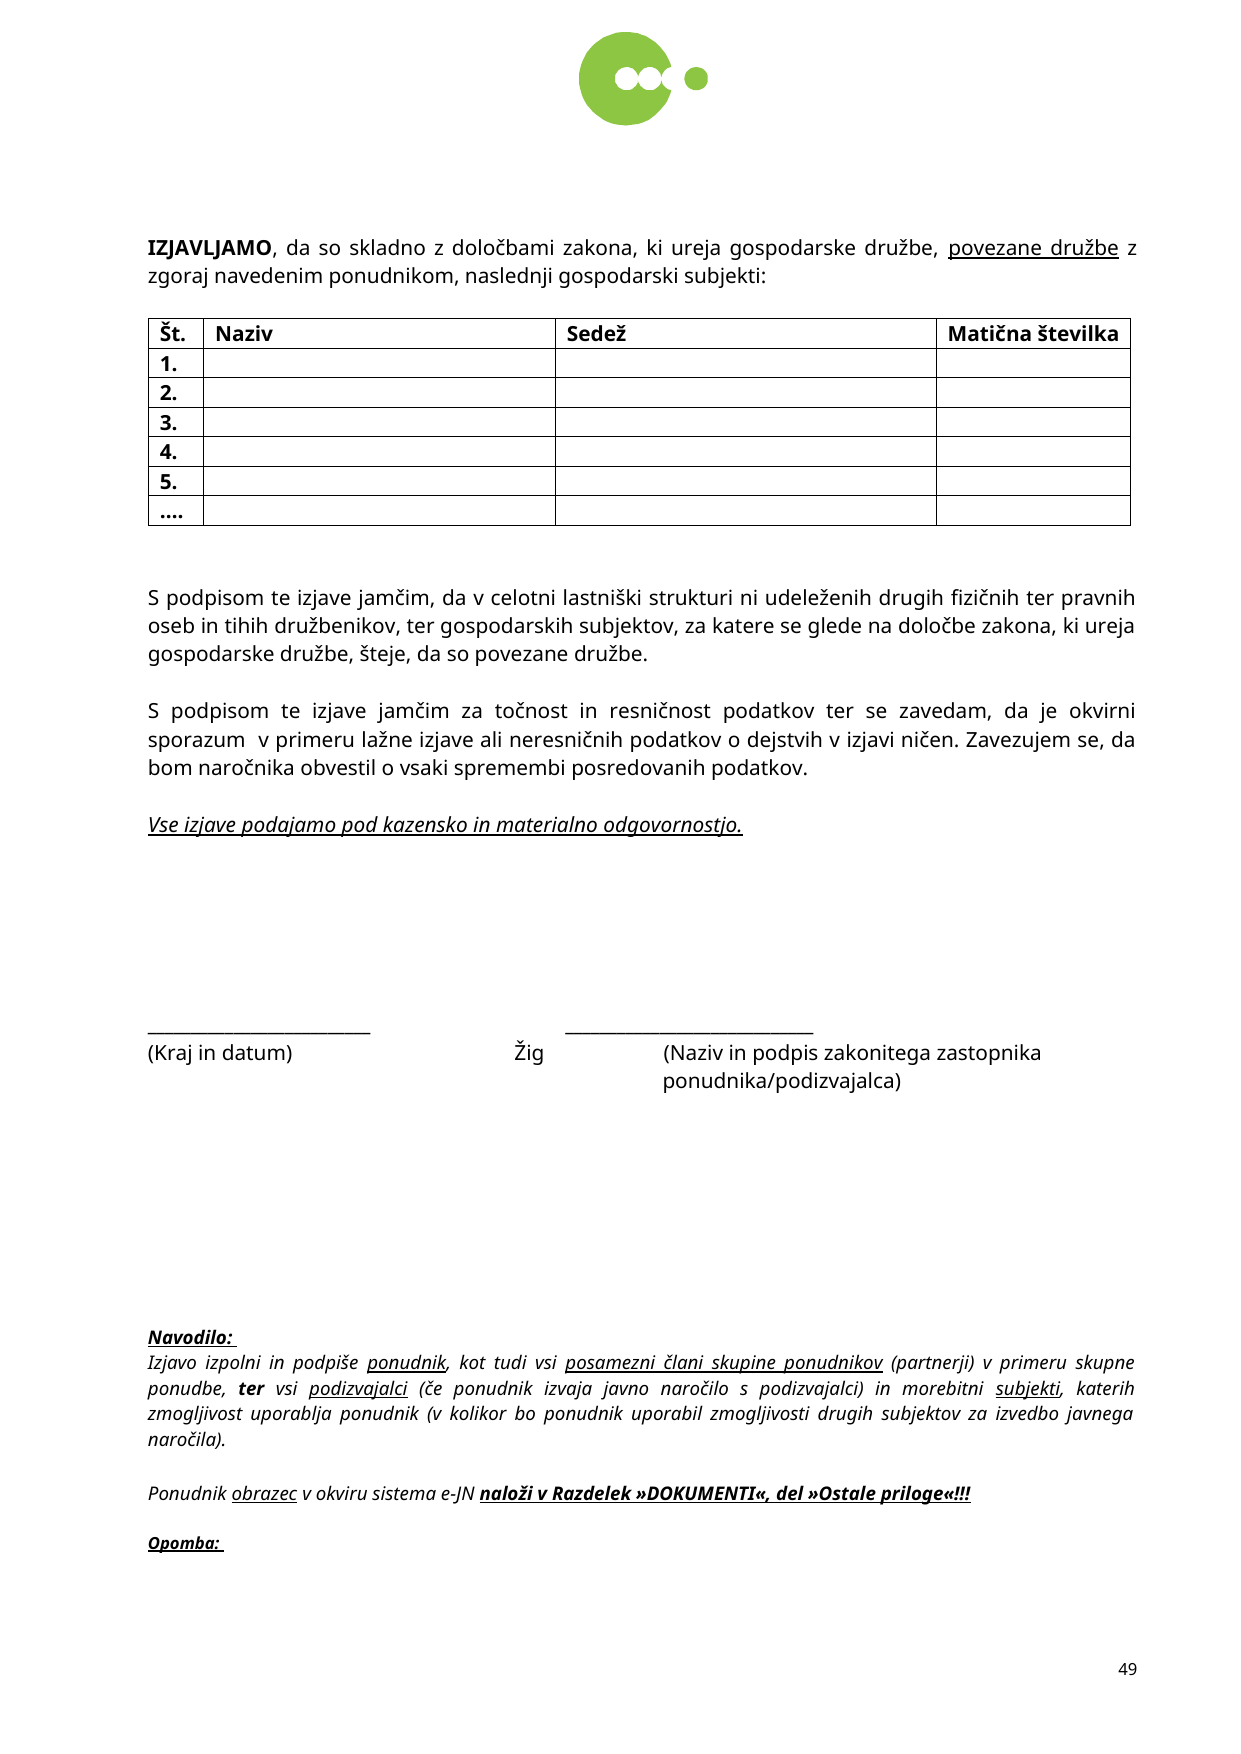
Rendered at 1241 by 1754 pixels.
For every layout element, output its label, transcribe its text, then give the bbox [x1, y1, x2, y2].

text Izjavo izpolni in podpiše ponudnik, kot tudi vsi posamezni člani skupine ponudnikov (partnerji) v primeru skupne ponudbe, ter vsi podizvajalci (če ponudnik izvaja javno naročilo s podizvajalci) in morebitni subjekti, katerih zmogljivost uporablja ponudnik (v kolikor bo ponudnik uporabil zmogljivosti drugih subjektov za izvedbo javnega naročila). [148, 1350, 1137, 1452]
text ponudnika/podizvajalca) [148, 1066, 1137, 1094]
table_header Matična številka [937, 319, 1130, 348]
text Ponudnik obrazec v okviru sistema e-JN naloži v Razdelek »DOKUMENTI«, del »Ostale priloge«!!! [148, 1480, 1137, 1506]
table_cell 4. [149, 437, 203, 466]
table_cell [556, 437, 936, 466]
text Opomba: [148, 1531, 1137, 1554]
table_header Sedež [556, 319, 936, 348]
table_cell [556, 349, 936, 377]
text Vse izjave podajamo pod kazensko in materialno odgovornostjo. [148, 810, 1137, 838]
table_cell [937, 496, 1130, 525]
table_cell 1. [149, 349, 203, 377]
table_cell [204, 408, 555, 436]
table_cell [204, 378, 555, 407]
table_header Št. [149, 319, 203, 348]
table_cell [556, 496, 936, 525]
table_cell …. [149, 496, 203, 525]
text (Kraj in datum) Žig (Naziv in podpis zakonitega zastopnika [148, 1038, 1137, 1066]
table_cell [937, 437, 1130, 466]
table_cell [204, 349, 555, 377]
text __________________________ _____________________________ [148, 1009, 1137, 1038]
text Navodilo: [148, 1324, 1137, 1350]
table_cell 2. [149, 378, 203, 407]
table_cell [204, 467, 555, 495]
text IZJAVLJAMO, da so skladno z določbami zakona, ki ureja gospodarske družbe, povezane družbe z zgoraj navedenim ponudnikom, naslednji gospodarski subjekti: [148, 233, 1137, 290]
table_cell 3. [149, 408, 203, 436]
table_cell [204, 496, 555, 525]
text S podpisom te izjave jamčim, da v celotni lastniški strukturi ni udeleženih drugih fizičnih ter pravnih oseb in tihih družbenikov, ter gospodarskih subjektov, za katere se glede na določbe zakona, ki ureja gospodarske družbe, šteje, da so povezane družbe. [148, 583, 1137, 668]
table_cell [937, 349, 1130, 377]
table_cell [556, 467, 936, 495]
table_cell [556, 408, 936, 436]
table_cell [937, 378, 1130, 407]
table_header Naziv [204, 319, 555, 348]
table_cell [937, 408, 1130, 436]
table_cell [937, 467, 1130, 495]
text S podpisom te izjave jamčim za točnost in resničnost podatkov ter se zavedam, da je okvirni sporazum v primeru lažne izjave ali neresničnih podatkov o dejstvih v izjavi ničen. Zavezujem se, da bom naročnika obvestil o vsaki spremembi posredovanih podatkov. [148, 696, 1137, 782]
table_cell [556, 378, 936, 407]
table_cell [204, 437, 555, 466]
table_cell 5. [149, 467, 203, 495]
